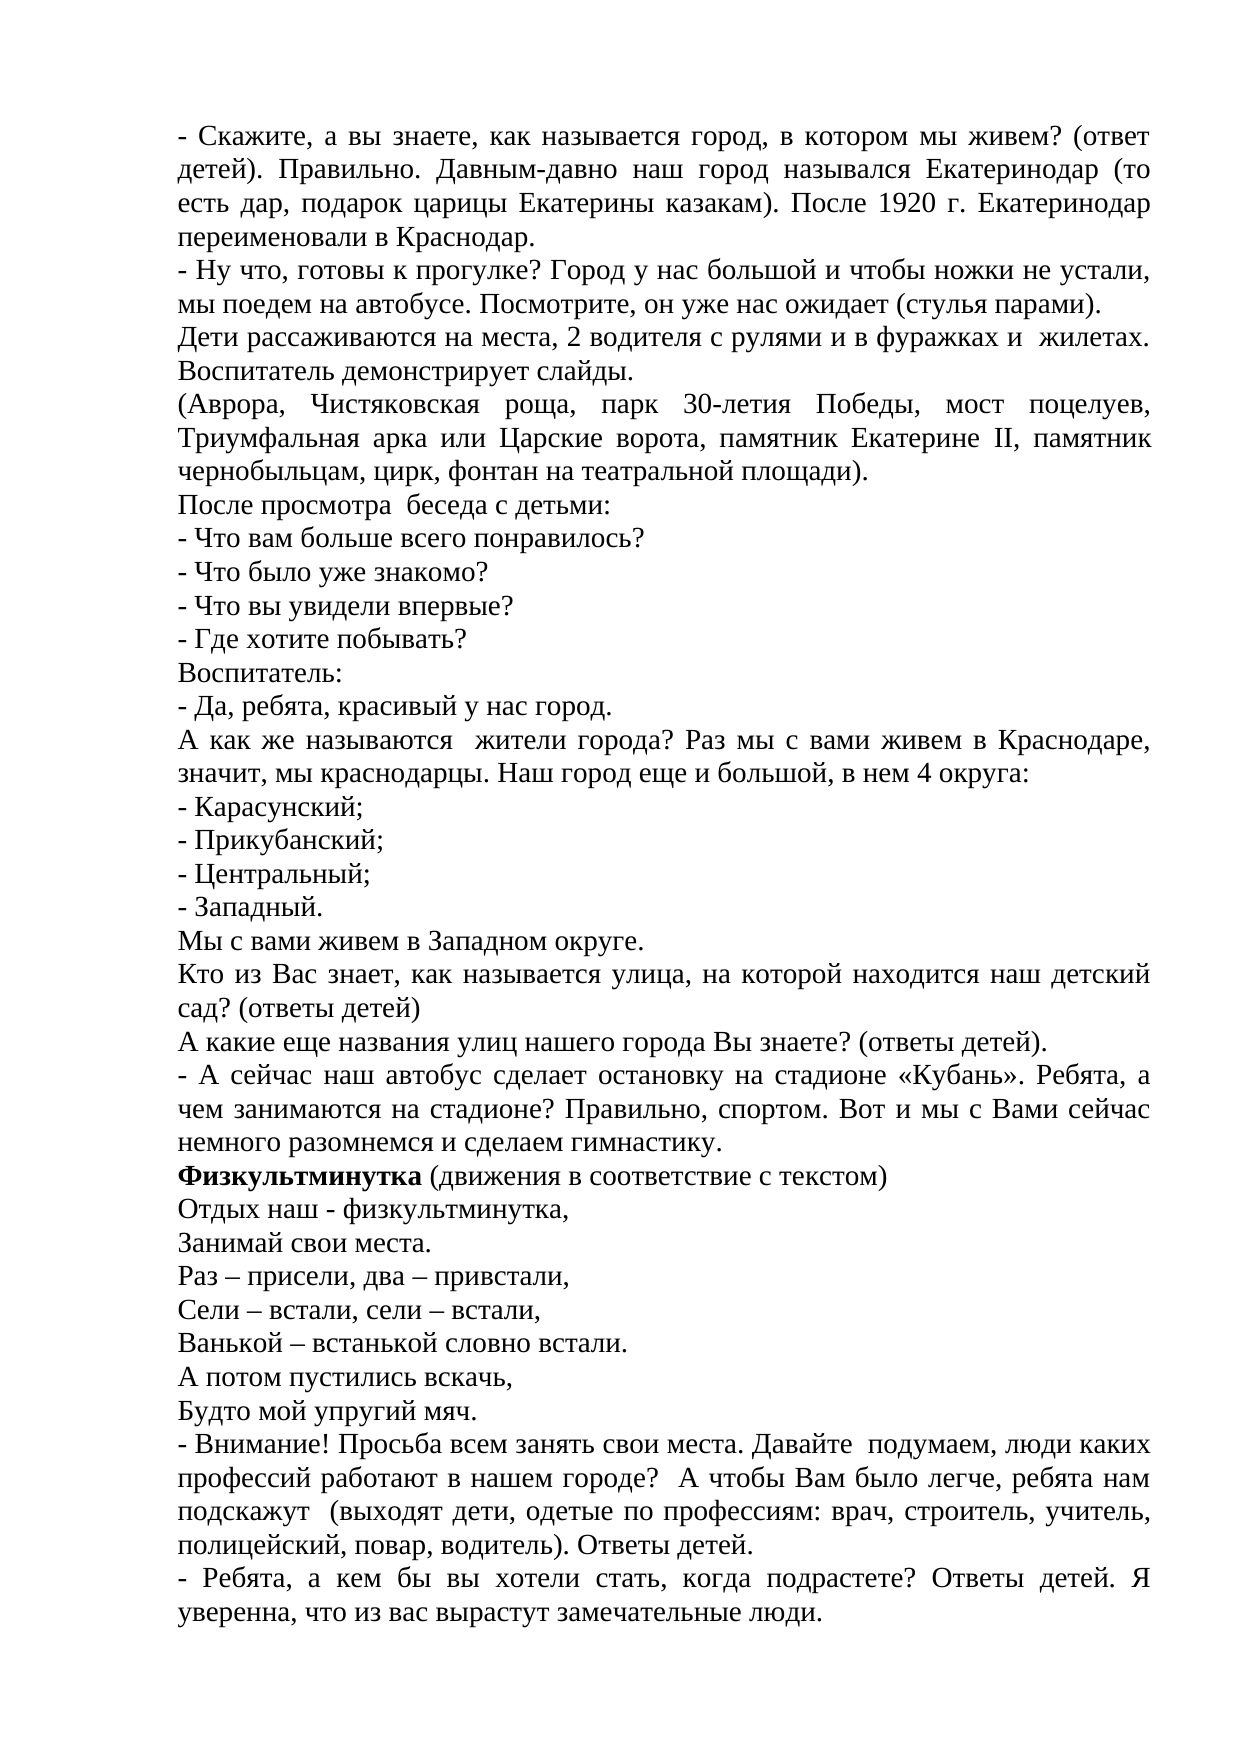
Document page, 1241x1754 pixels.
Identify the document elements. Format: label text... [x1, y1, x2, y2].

text Отдых наш - физкультминутка, [177, 1191, 1152, 1225]
text - Ну что, готовы к прогулке? Город у нас большой и чтобы ножки не устали, мы поедем на автобусе. Посмотрите, он уже нас ожидает (стулья парами). [177, 252, 1152, 319]
text После просмотра беседа с детьми: [177, 487, 1152, 521]
text - Прикубанский; [177, 822, 1152, 856]
text (Аврора, Чистяковская роща, парк 30-летия Победы, мост поцелуев, Триумфальная арка или Царские ворота, памятник Екатерине II, памятник чернобыльцам, цирк, фонтан на театральной площади). [177, 386, 1152, 487]
text - Что было уже знакомо? [177, 554, 1152, 588]
text - Внимание! Просьба всем занять свои места. Давайте подумаем, люди каких профессий работают в нашем городе? А чтобы Вам было легче, ребята нам подскажут (выходят дети, одетые по профессиям: врач, строитель, учитель, полицейский, повар, водитель). Ответы детей. [177, 1426, 1152, 1560]
text Дети рассаживаются на места, 2 водителя с рулями и в фуражках и жилетах. Воспитатель демонстрирует слайды. [177, 319, 1152, 386]
text Сели – встали, сели – встали, [177, 1292, 1152, 1326]
text - А сейчас наш автобус сделает остановку на стадионе «Кубань». Ребята, а чем занимаются на стадионе? Правильно, спортом. Вот и мы с Вами сейчас немного разомнемся и сделаем гимнастику. [177, 1057, 1152, 1158]
text А какие еще названия улиц нашего города Вы знаете? (ответы детей). [177, 1024, 1152, 1057]
text - Карасунский; [177, 789, 1152, 822]
text - Западный. [177, 889, 1152, 923]
text Будто мой упругий мяч. [177, 1393, 1152, 1426]
text Мы с вами живем в Западном округе. [177, 923, 1152, 957]
text - Где хотите побывать? [177, 621, 1152, 655]
text Занимай свои места. [177, 1225, 1152, 1258]
text Физкультминутка (движения в соответствие с текстом) [177, 1158, 1152, 1191]
text А потом пустились вскачь, [177, 1359, 1152, 1393]
text Ванькой – встанькой словно встали. [177, 1326, 1152, 1359]
text - Скажите, а вы знаете, как называется город, в котором мы живем? (ответ детей). Правильно. Давным-давно наш город назывался Екатеринодар (то есть дар, подарок царицы Екатерины казакам). После 1920 г. Екатеринодар переименовали в Краснодар. [177, 118, 1152, 252]
text - Да, ребята, красивый у нас город. [177, 688, 1152, 722]
text Воспитатель: [177, 655, 1152, 688]
text Раз – присели, два – привстали, [177, 1258, 1152, 1292]
text - Что вам больше всего понравилось? [177, 521, 1152, 554]
text - Ребята, а кем бы вы хотели стать, когда подрастете? Ответы детей. Я уверенна, что из вас вырастут замечательные люди. [177, 1560, 1152, 1627]
text А как же называются жители города? Раз мы с вами живем в Краснодаре, значит, мы краснодарцы. Наш город еще и большой, в нем 4 округа: [177, 722, 1152, 789]
text Кто из Вас знает, как называется улица, на которой находится наш детский сад? (ответы детей) [177, 957, 1152, 1024]
text - Центральный; [177, 856, 1152, 889]
text - Что вы увидели впервые? [177, 588, 1152, 621]
